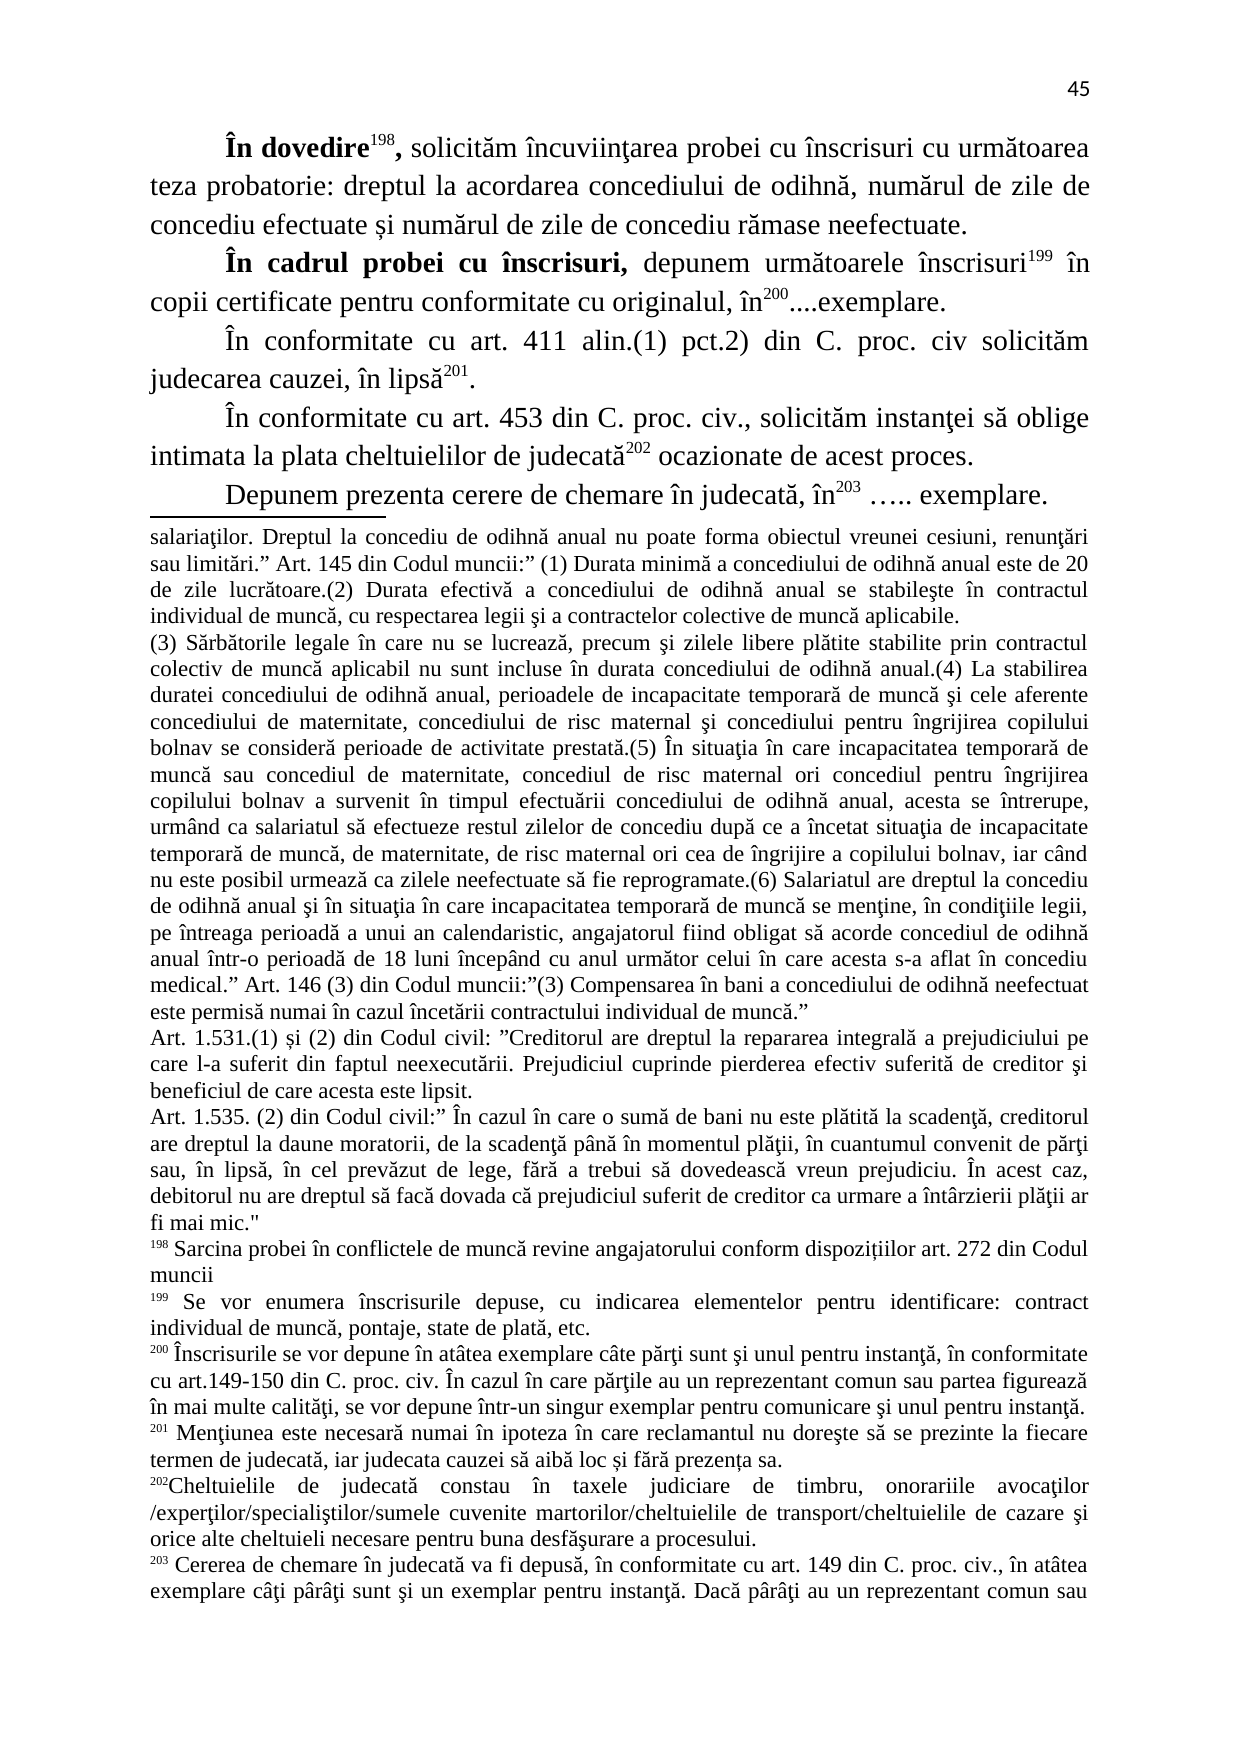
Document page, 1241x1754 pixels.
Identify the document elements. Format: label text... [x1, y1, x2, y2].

text În dovedire, solicităm încuviinţarea probei cu înscrisuri cu următoarea teza probatorie: dreptul la acordarea concediului de odihnă, numărul de zile de concediu efectuate și numărul de zile de concediu rămase neefectuate. [150, 130, 1090, 241]
text În cadrul probei cu înscrisuri, depunem următoarele înscrisuri în copii certificate pentru conformitate cu originalul, în....exemplare. [150, 246, 1090, 318]
text În conformitate cu art. 453 din C. proc. civ., solicităm instanţei să oblige intimata la plata cheltuielilor de judecată ocazionate de acest proces. [150, 400, 1090, 472]
text Depunem prezenta cerere de chemare în judecată, în ….. exemplare. [150, 477, 1090, 510]
text În conformitate cu art. 411 alin.(1) pct.2) din C. proc. civ solicităm judecarea cauzei, în lipsă. [150, 323, 1090, 395]
